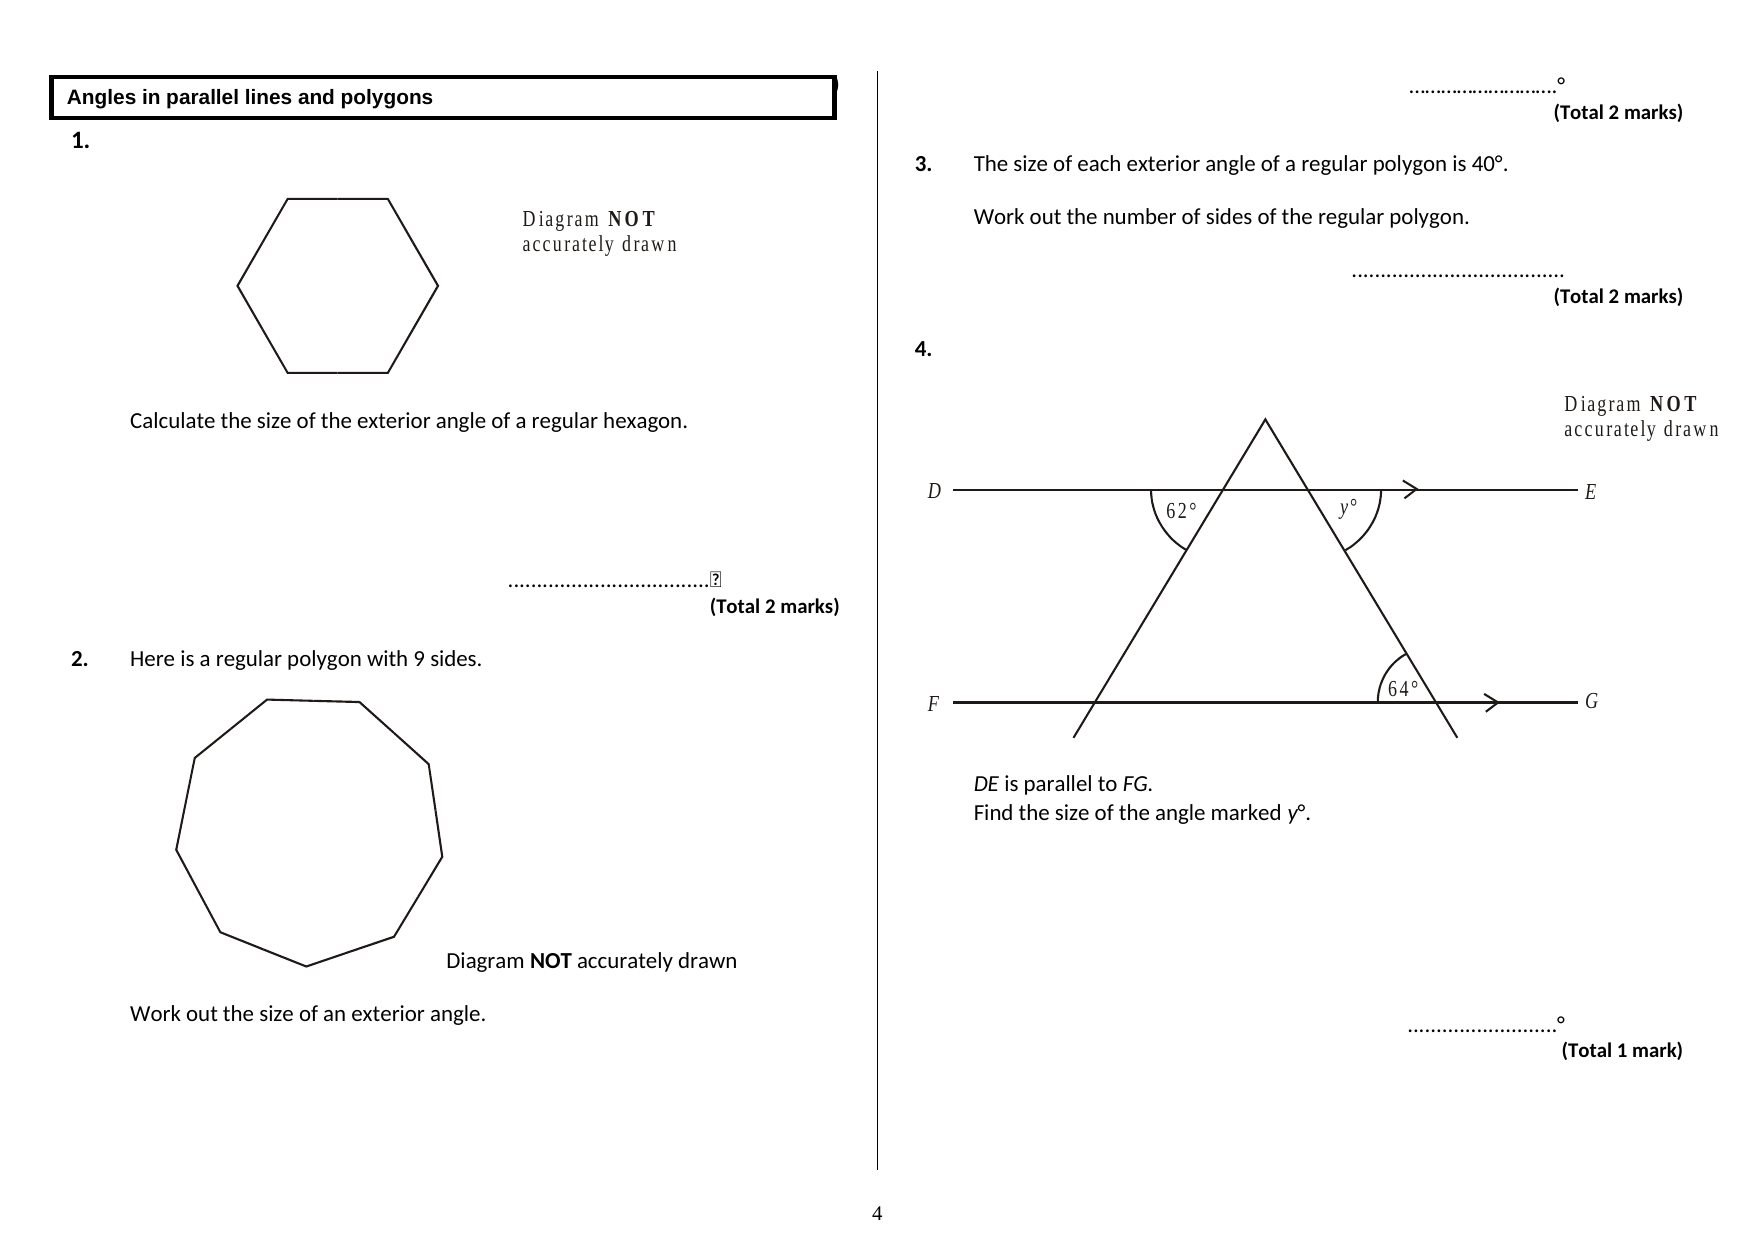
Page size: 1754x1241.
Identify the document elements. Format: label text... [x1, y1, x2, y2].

text Diagram NOT accurately drawn [71, 697, 839, 974]
text 1. [71, 124, 839, 155]
text Calculate the size of the exterior angle of a regular hexagon. [71, 406, 780, 434]
text 4. [914, 334, 1624, 362]
text (Total 2 marks) [71, 593, 839, 619]
text Work out the size of an exterior angle. [71, 999, 780, 1027]
text (Total 2 marks) [71, 71, 839, 96]
text 3. The size of each exterior angle of a regular polygon is 40°. [914, 149, 1624, 177]
text (Total 2 marks) [914, 283, 1683, 309]
text 2. Here is a regular polygon with 9 sides. [71, 644, 780, 672]
text DE is parallel to FG. Find the size of the angle marked y°. [914, 769, 1624, 826]
text ..................................... [914, 255, 1565, 283]
text ..........................° [914, 1010, 1565, 1038]
text Work out the number of sides of the regular polygon. [914, 202, 1624, 230]
text (Total 2 marks) [914, 99, 1683, 124]
text (Total 1 mark) [914, 1038, 1683, 1063]
text ................................... [71, 565, 721, 593]
text ……………………….° [914, 71, 1565, 99]
